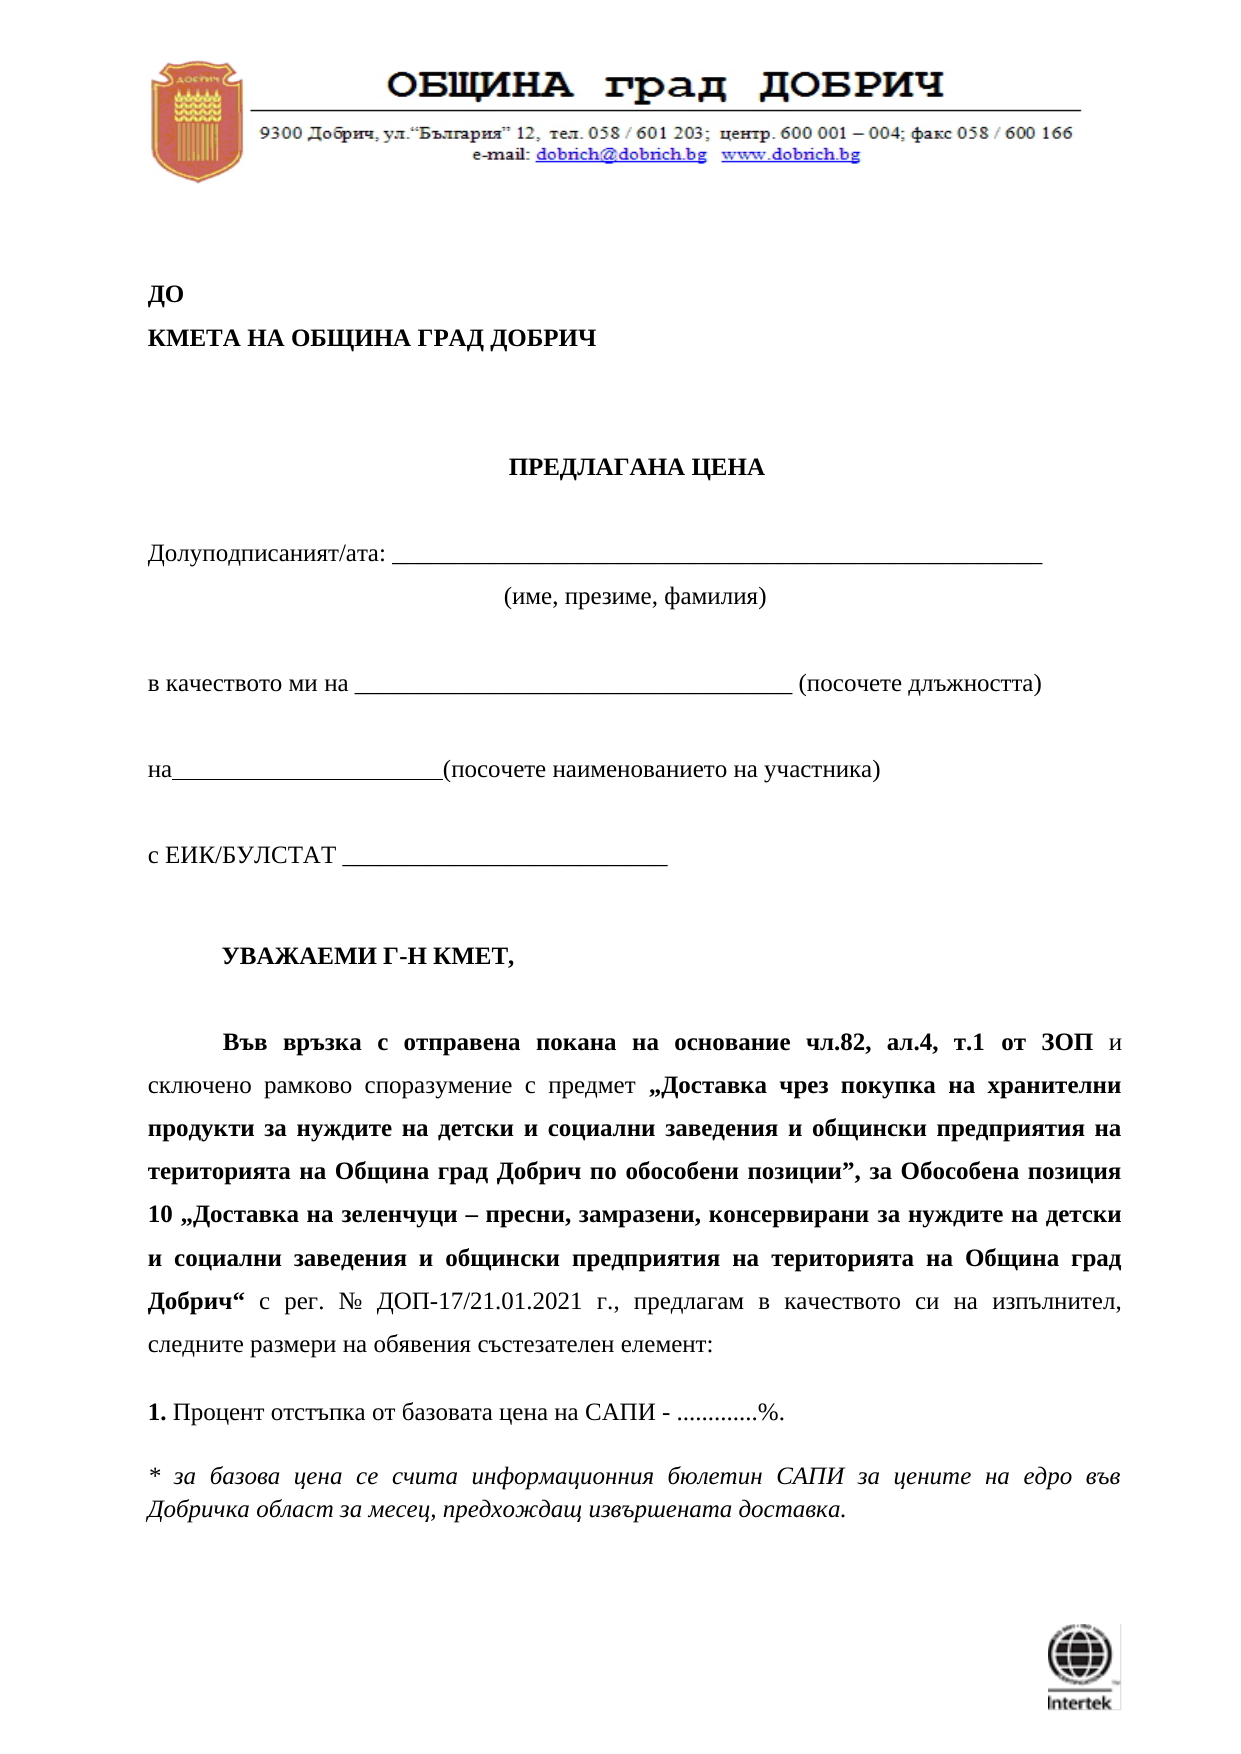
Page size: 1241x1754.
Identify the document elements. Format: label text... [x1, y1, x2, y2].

text (име, презиме, фамилия) [148, 581, 1122, 610]
text ДО [148, 279, 1120, 308]
picture [147, 59, 1086, 186]
picture [1048, 1624, 1123, 1712]
text в качеството ми на ___________________________________ (посочете длъжността) [148, 668, 1122, 696]
text ПРЕДЛАГАНА ЦЕНА [148, 452, 1120, 481]
text Във връзка с отправена покана на основание чл.82, ал.4, т.1 от ЗОП и сключено рамково споразумение с предмет „Доставка чрез покупка на хранителни продукти за нуждите на детски и социални заведения и общински предприятия на територията на Община град Добрич по обособени позиции”, за Обособена позиция 10 „Доставка на зеленчуци – пресни, замразени, консервирани за нуждите на детски и социални заведения и общински предприятия на територията на Община град Добрич“ с рег. № ДОП-17/21.01.2021 г., предлагам в качеството си на изпълнител, следните размери на обявения състезателен елемент: [148, 1027, 1122, 1358]
text * за базова цена се счита информационния бюлетин САПИ за цените на едро във Добричка област за месец, предхождащ извършената доставка. [148, 1461, 1122, 1523]
text 1. Процент отстъпка от базовата цена на САПИ - .............%. [148, 1397, 1122, 1426]
text Долуподписаният/ата: ____________________________________________________ [148, 538, 1122, 567]
text УВАЖАЕМИ Г-Н КМЕТ, [148, 941, 1122, 969]
text с ЕИК/БУЛСТАТ __________________________ [148, 840, 1122, 869]
text КМЕТА НА ОБЩИНА ГРАД ДОБРИЧ [148, 323, 1120, 351]
text на (посочете наименованието на участника) [148, 754, 1133, 783]
